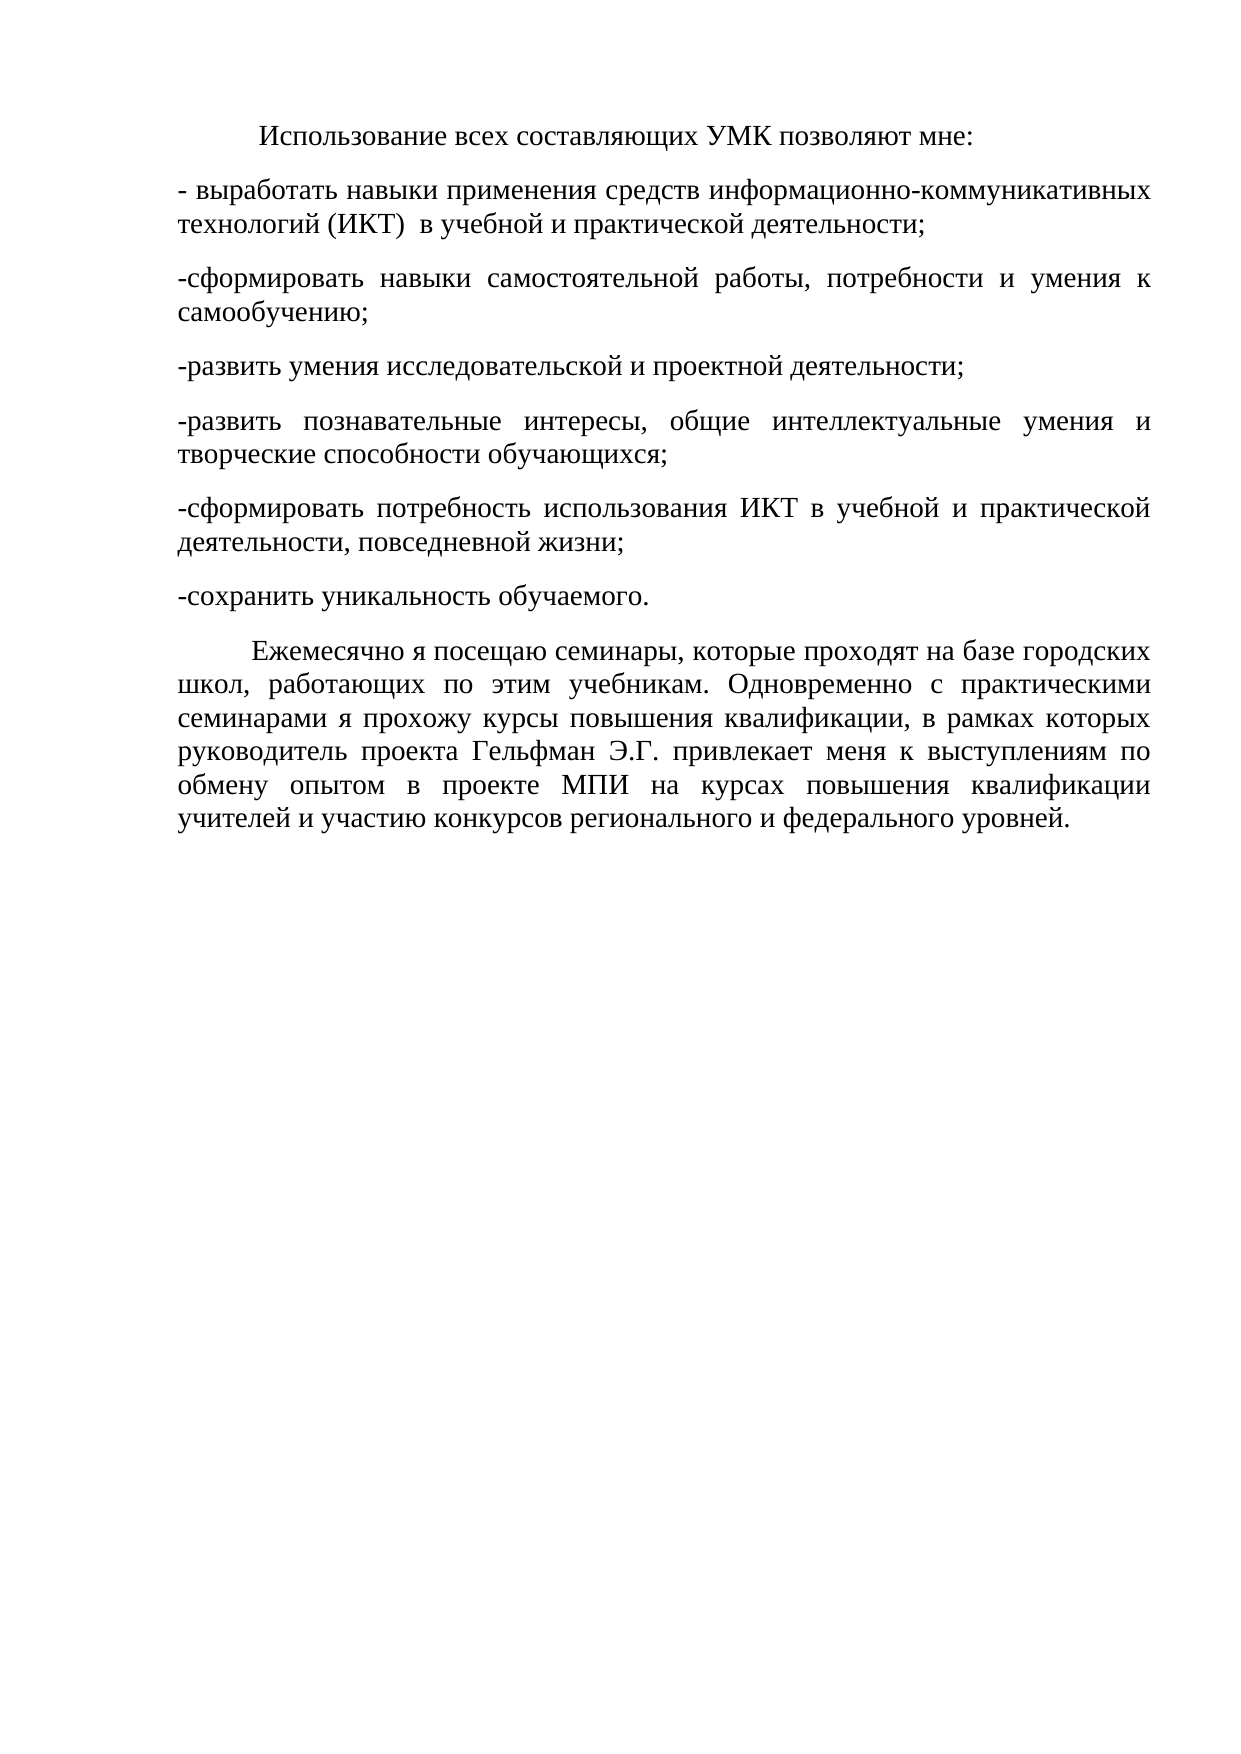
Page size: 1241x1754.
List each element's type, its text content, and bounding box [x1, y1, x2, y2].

text -развить познавательные интересы, общие интеллектуальные умения и творческие способности обучающихся; [177, 403, 1152, 470]
text -сохранить уникальность обучаемого. [177, 578, 1152, 612]
text Ежемесячно я посещаю семинары, которые проходят на базе городских школ, работающих по этим учебникам. Одновременно с практическими семинарами я прохожу курсы повышения квалификации, в рамках которых руководитель проекта Гельфман Э.Г. привлекает меня к выступлениям по обмену опытом в проекте МПИ на курсах повышения квалификации учителей и участию конкурсов регионального и федерального уровней. [177, 633, 1152, 834]
text Использование всех составляющих УМК позволяют мне: [177, 118, 1152, 152]
text -развить умения исследовательской и проектной деятельности; [177, 348, 1152, 382]
text -сформировать потребность использования ИКТ в учебной и практической деятельности, повседневной жизни; [177, 491, 1152, 558]
text -сформировать навыки самостоятельной работы, потребности и умения к самообучению; [177, 260, 1152, 327]
text - выработать навыки применения средств информационно-коммуникативных технологий (ИКТ) в учебной и практической деятельности; [177, 172, 1152, 239]
